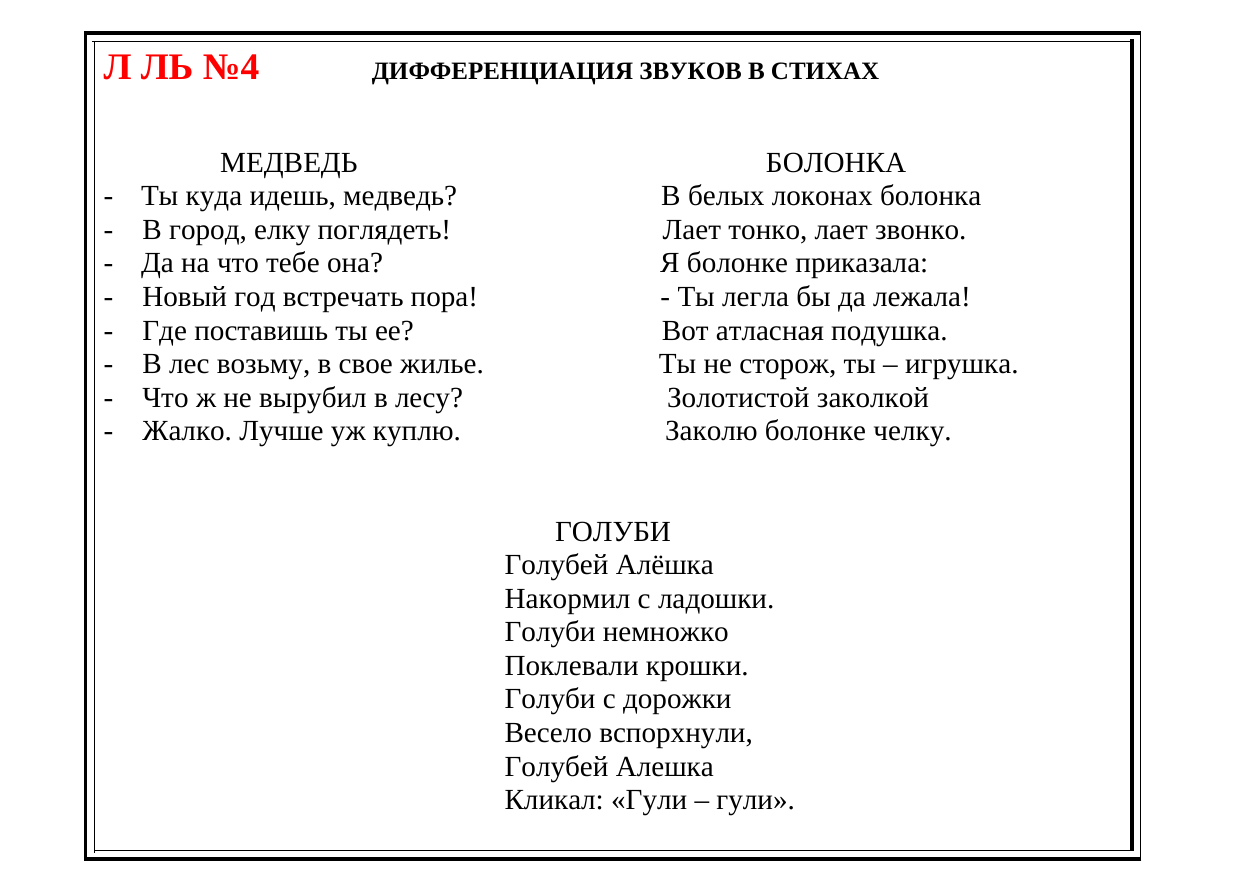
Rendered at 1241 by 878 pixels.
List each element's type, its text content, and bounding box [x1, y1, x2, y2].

text Голуби немножко [103, 614, 1122, 648]
text Голуби с дорожки [103, 682, 1122, 715]
text Весело вспорхнули, [103, 715, 1122, 749]
text ГОЛУБИ [103, 514, 1122, 547]
text - Где поставишь ты ее? Вот атласная подушка. [103, 313, 1122, 346]
text Голубей Алешка [103, 749, 1122, 782]
text Голубей Алёшка [103, 547, 1122, 581]
text Поклевали крошки. [103, 648, 1122, 682]
text - Новый год встречать пора! - Ты легла бы да лежала! [103, 279, 1122, 313]
text - В город, елку поглядеть! Лает тонко, лает звонко. [103, 212, 1122, 246]
text - Что ж не вырубил в лесу? Золотистой заколкой [103, 380, 1122, 413]
text Л ЛЬ №4 ДИФФЕРЕНЦИАЦИЯ ЗВУКОВ В СТИХАХ [103, 44, 1122, 87]
text - В лес возьму, в свое жилье. Ты не сторож, ты – игрушка. [103, 346, 1122, 380]
text Накормил с ладошки. [103, 581, 1122, 614]
text - Жалко. Лучше уж куплю. Заколю болонке челку. [103, 413, 1122, 447]
list Да на что тебе она? Я болонке приказала: [103, 246, 1122, 279]
text Кликал: «Гули – гули». [103, 782, 1122, 816]
list Ты куда идешь, медведь? В белых локонах болонка [103, 178, 1122, 212]
text МЕДВЕДЬ БОЛОНКА [103, 145, 1122, 178]
